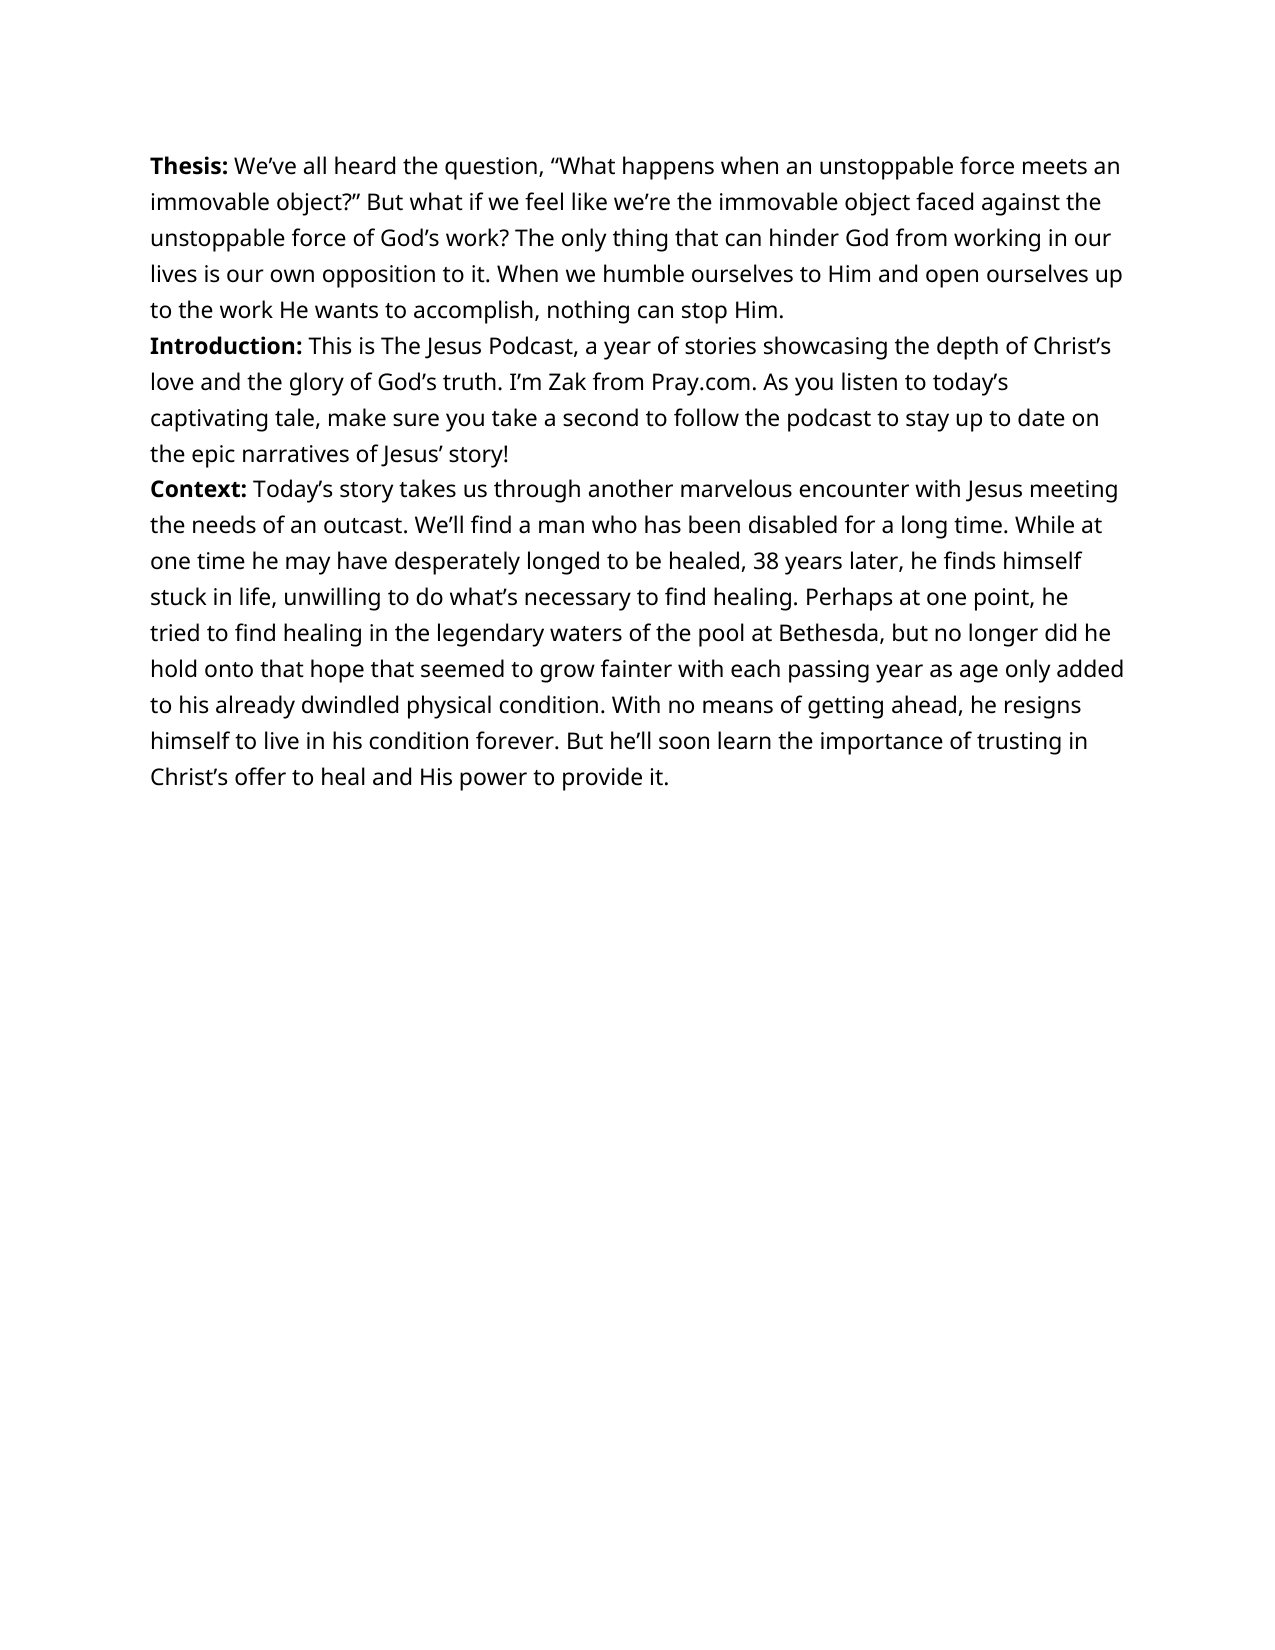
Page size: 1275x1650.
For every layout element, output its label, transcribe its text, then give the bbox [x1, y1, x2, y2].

text Introduction: This is The Jesus Podcast, a year of stories showcasing the depth of Christ’s love and the glory of God’s truth. I’m Zak from Pray.com. As you listen to today’s captivating tale, make sure you take a second to follow the podcast to stay up to date on the epic narratives of Jesus’ story! [150, 330, 1125, 469]
text Thesis: We’ve all heard the question, “What happens when an unstoppable force meets an immovable object?” But what if we feel like we’re the immovable object faced against the unstoppable force of God’s work? The only thing that can hinder God from working in our lives is our own opposition to it. When we humble ourselves to Him and open ourselves up to the work He wants to accomplish, nothing can stop Him. [150, 150, 1125, 325]
text Context: Today’s story takes us through another marvelous encounter with Jesus meeting the needs of an outcast. We’ll find a man who has been disabled for a long time. While at one time he may have desperately longed to be healed, 38 years later, he finds himself stuck in life, unwilling to do what’s necessary to find healing. Perhaps at one point, he tried to find healing in the legendary waters of the pool at Bethesda, but no longer did he hold onto that hope that seemed to grow fainter with each passing year as age only added to his already dwindled physical condition. With no means of getting ahead, he resigns himself to live in his condition forever. But he’ll soon learn the importance of trusting in Christ’s offer to heal and His power to provide it. [150, 473, 1125, 792]
